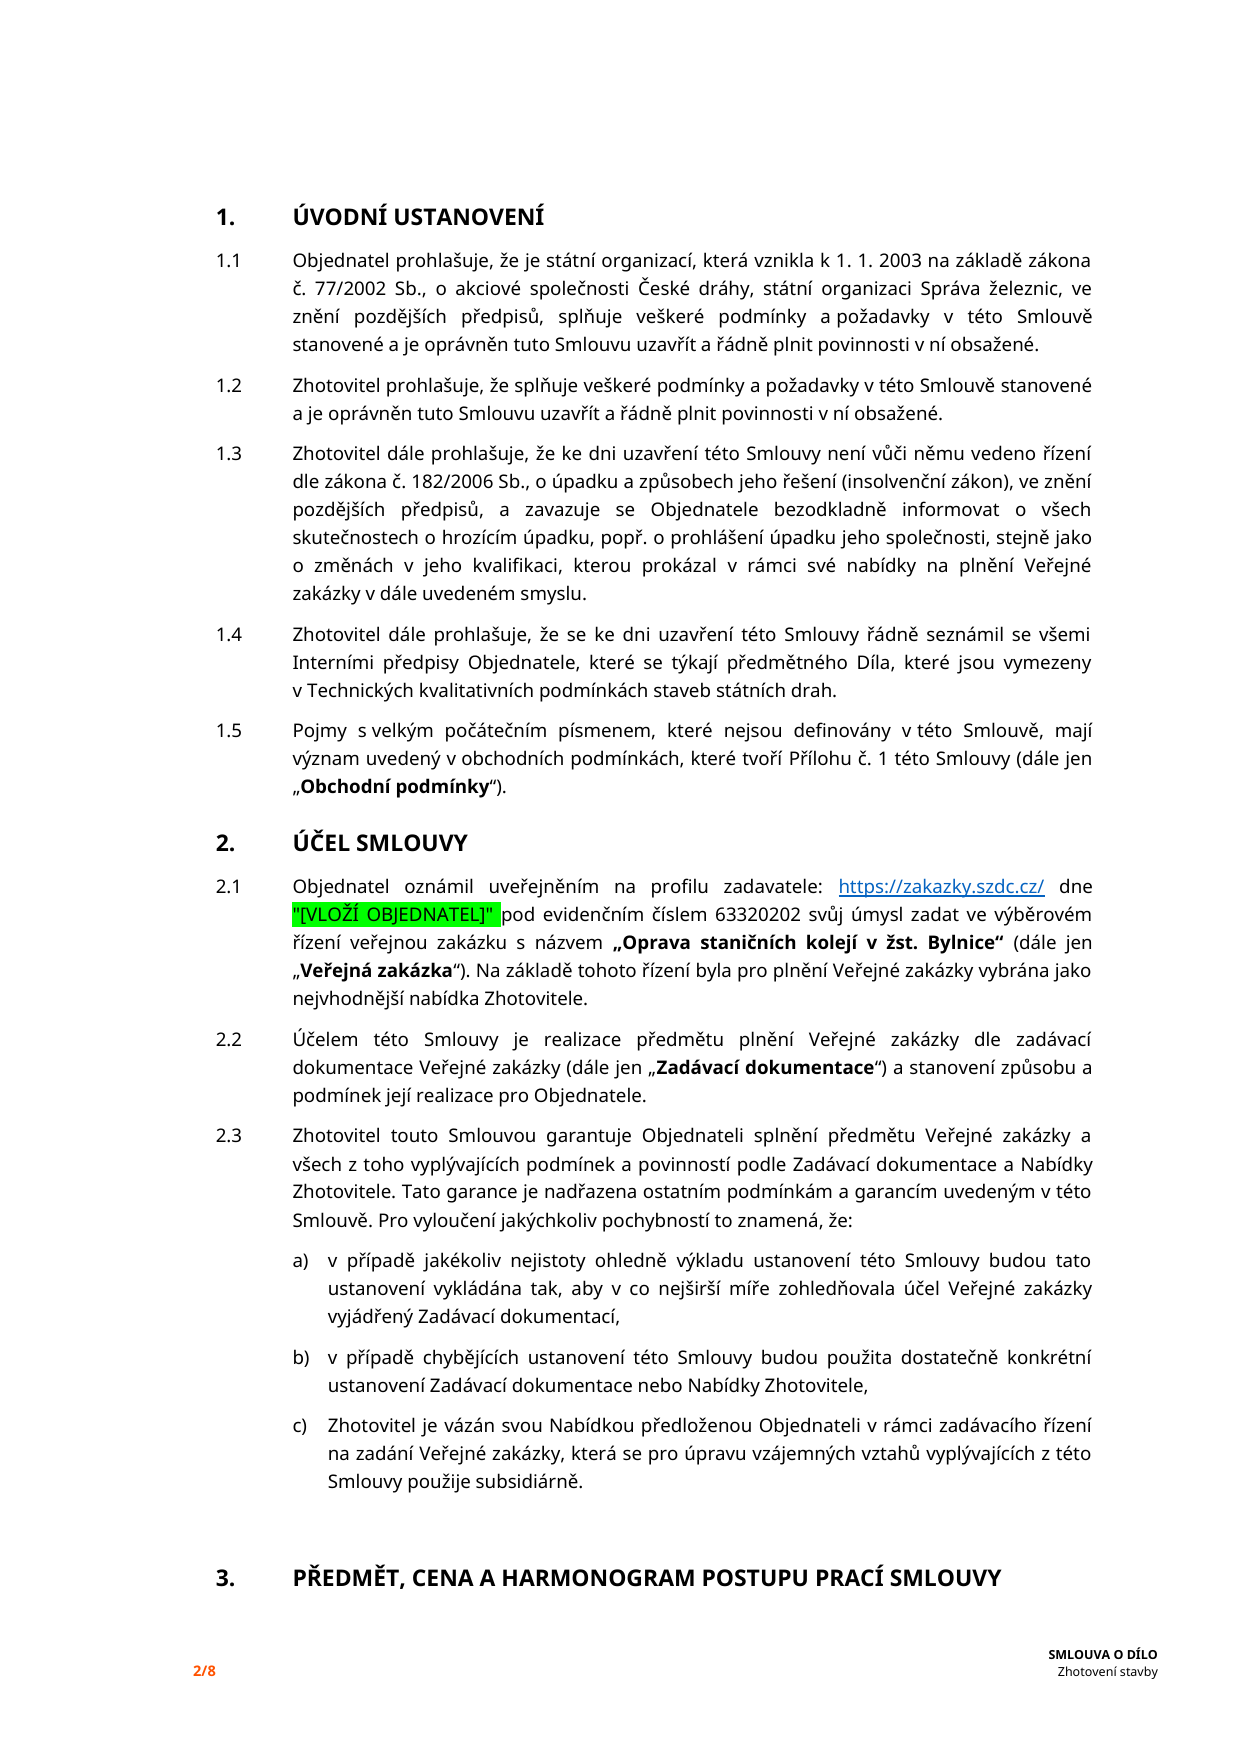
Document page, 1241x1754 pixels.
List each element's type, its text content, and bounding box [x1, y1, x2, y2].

text ÚVODNÍ USTANOVENÍ [216, 201, 1093, 232]
text ÚČEL SMLOUVY [216, 827, 1093, 858]
text Zhotovitel dále prohlašuje, že se ke dni uzavření této Smlouvy řádně seznámil se všemi Interními předpisy Objednatele, které se týkají předmětného Díla, které jsou vymezeny v Technických kvalitativních podmínkách staveb státních drah. [216, 621, 1093, 703]
text Zhotovitel dále prohlašuje, že ke dni uzavření této Smlouvy není vůči němu vedeno řízení dle zákona č. 182/2006 Sb., o úpadku a způsobech jeho řešení (insolvenční zákon), ve znění pozdějších předpisů, a zavazuje se Objednatele bezodkladně informovat o všech skutečnostech o hrozícím úpadku, popř. o prohlášení úpadku jeho společnosti, stejně jako o změnách v jeho kvalifikaci, kterou prokázal v rámci své nabídky na plnění Veřejné zakázky v dále uvedeném smyslu. [216, 441, 1093, 606]
text Zhotovitel touto Smlouvou garantuje Objednateli splnění předmětu Veřejné zakázky a všech z toho vyplývajících podmínek a povinností podle Zadávací dokumentace a Nabídky Zhotovitele. Tato garance je nadřazena ostatním podmínkám a garancím uvedeným v této Smlouvě. Pro vyloučení jakýchkoliv pochybností to znamená, že: [216, 1123, 1093, 1232]
text Objednatel oznámil uveřejněním na profilu zadavatele: https://zakazky.szdc.cz/ dne pod evidenčním číslem 63320202 svůj úmysl zadat ve výběrovém řízení veřejnou zakázku s názvem „Oprava staničních kolejí v žst. Bylnice“ (dále jen „Veřejná zakázka“). Na základě tohoto řízení byla pro plnění Veřejné zakázky vybrána jako nejvhodnější nabídka Zhotovitele. [216, 874, 1093, 1011]
text v případě chybějících ustanovení této Smlouvy budou použita dostatečně konkrétní ustanovení Zadávací dokumentace nebo Nabídky Zhotovitele, [292, 1344, 1093, 1397]
text PŘEDMĚT, CENA A HARMONOGRAM POSTUPU PRACÍ SMLOUVY [216, 1562, 1093, 1593]
text Zhotovitel je vázán svou Nabídkou předloženou Objednateli v rámci zadávacího řízení na zadání Veřejné zakázky, která se pro úpravu vzájemných vztahů vyplývajících z této Smlouvy použije subsidiárně. [292, 1412, 1093, 1494]
text Zhotovitel prohlašuje, že splňuje veškeré podmínky a požadavky v této Smlouvě stanovené a je oprávněn tuto Smlouvu uzavřít a řádně plnit povinnosti v ní obsažené. [216, 372, 1093, 426]
text Pojmy s velkým počátečním písmenem, které nejsou definovány v této Smlouvě, mají význam uvedený v obchodních podmínkách, které tvoří Přílohu č. 1 této Smlouvy (dále jen „Obchodní podmínky“). [216, 718, 1093, 799]
text Účelem této Smlouvy je realizace předmětu plnění Veřejné zakázky dle zadávací dokumentace Veřejné zakázky (dále jen „Zadávací dokumentace“) a stanovení způsobu a podmínek její realizace pro Objednatele. [216, 1026, 1093, 1108]
text v případě jakékoliv nejistoty ohledně výkladu ustanovení této Smlouvy budou tato ustanovení vykládána tak, aby v co nejširší míře zohledňovala účel Veřejné zakázky vyjádřený Zadávací dokumentací, [292, 1247, 1093, 1329]
text Objednatel prohlašuje, že je státní organizací, která vznikla k 1. 1. 2003 na základě zákona č. 77/2002 Sb., o akciové společnosti České dráhy, státní organizaci Správa železnic, ve znění pozdějších předpisů, splňuje veškeré podmínky a požadavky v této Smlouvě stanovené a je oprávněn tuto Smlouvu uzavřít a řádně plnit povinnosti v ní obsažené. [216, 247, 1093, 357]
